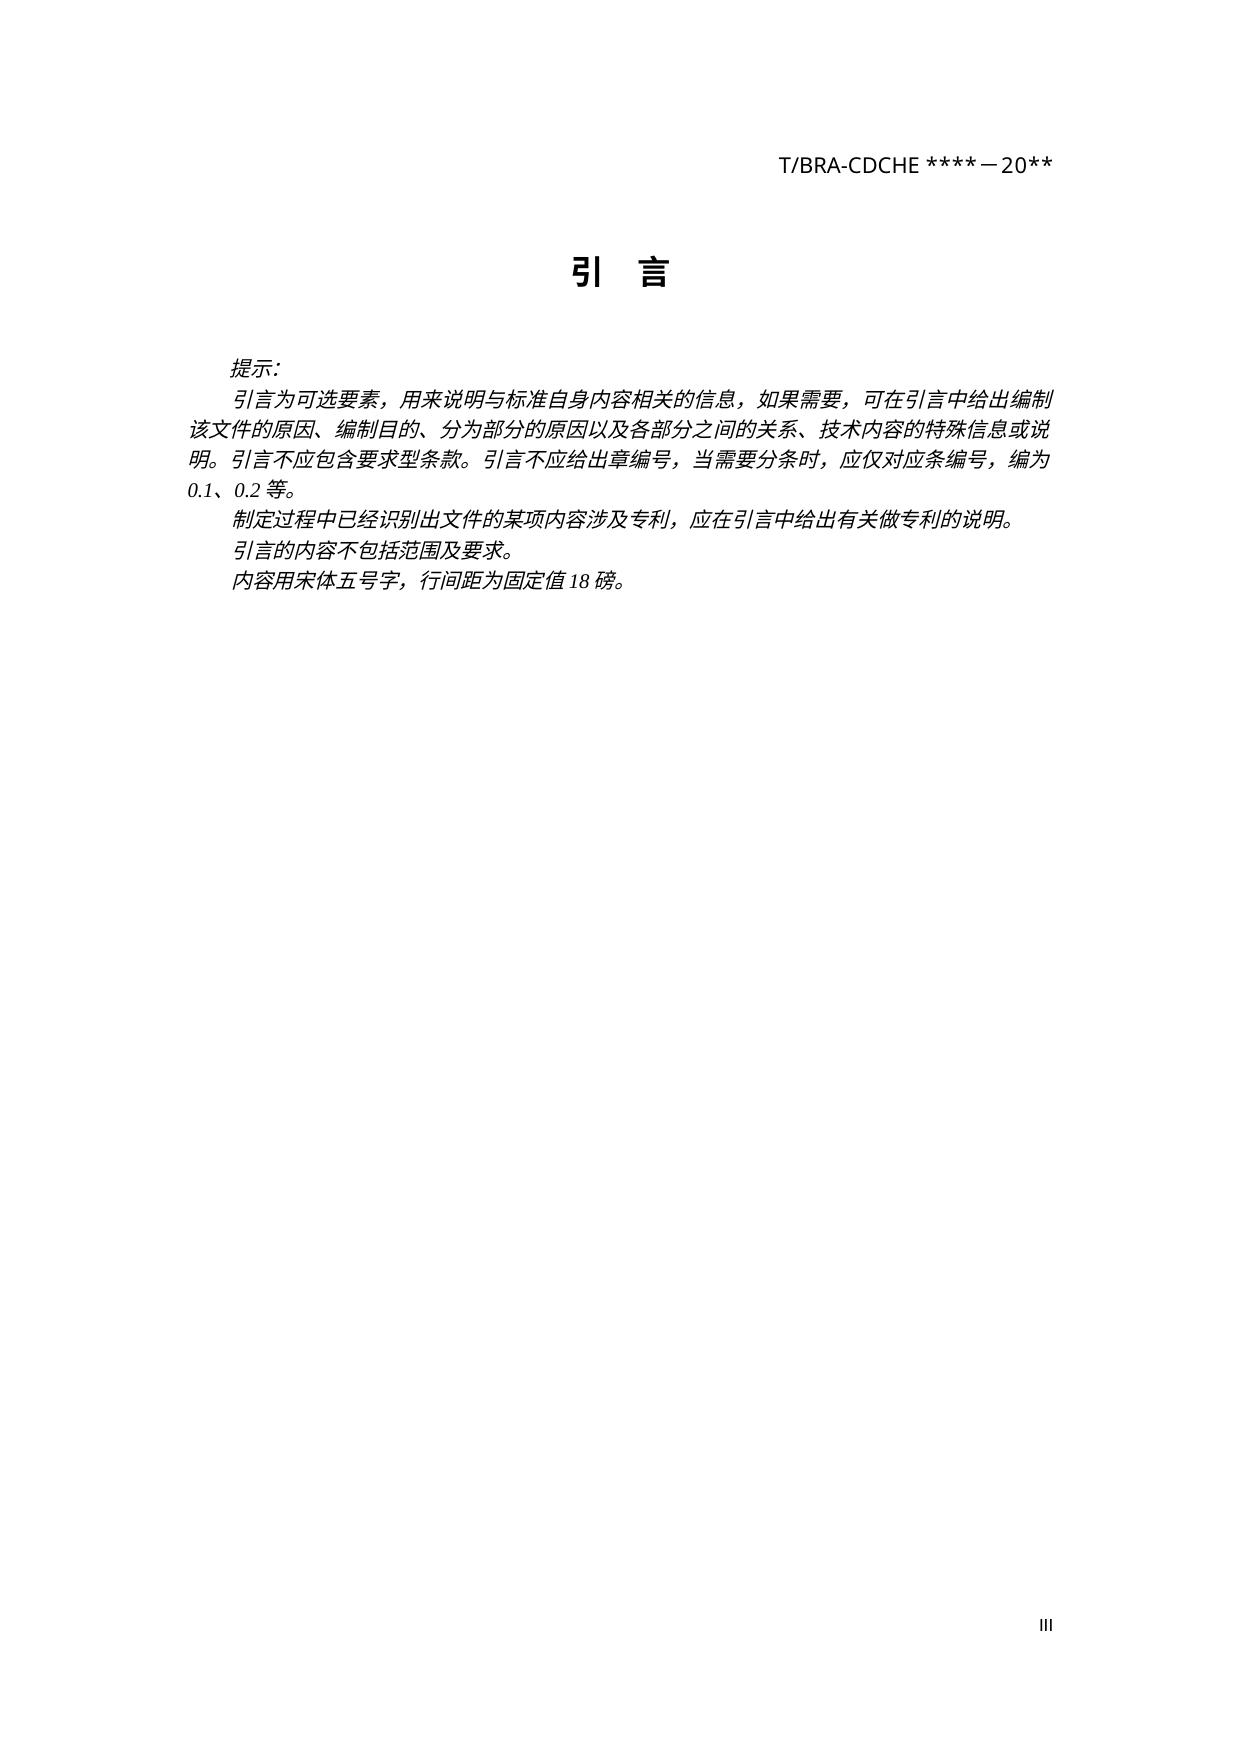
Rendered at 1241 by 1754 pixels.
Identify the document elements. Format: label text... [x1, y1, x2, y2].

text 引 言 [187, 246, 1053, 294]
text 内容用宋体五号字，行间距为固定值18磅。 [187, 564, 1053, 594]
text 引言的内容不包括范围及要求。 [187, 534, 1053, 564]
text 制定过程中已经识别出文件的某项内容涉及专利，应在引言中给出有关做专利的说明。 [187, 504, 1053, 534]
text 引言为可选要素，用来说明与标准自身内容相关的信息，如果需要，可在引言中给出编制该文件的原因、编制目的、分为部分的原因以及各部分之间的关系、技术内容的特殊信息或说明。引言不应包含要求型条款。引言不应给出章编号，当需要分条时，应仅对应条编号，编为0.1、0.2等。 [187, 383, 1053, 504]
text 提示： [187, 353, 1053, 383]
